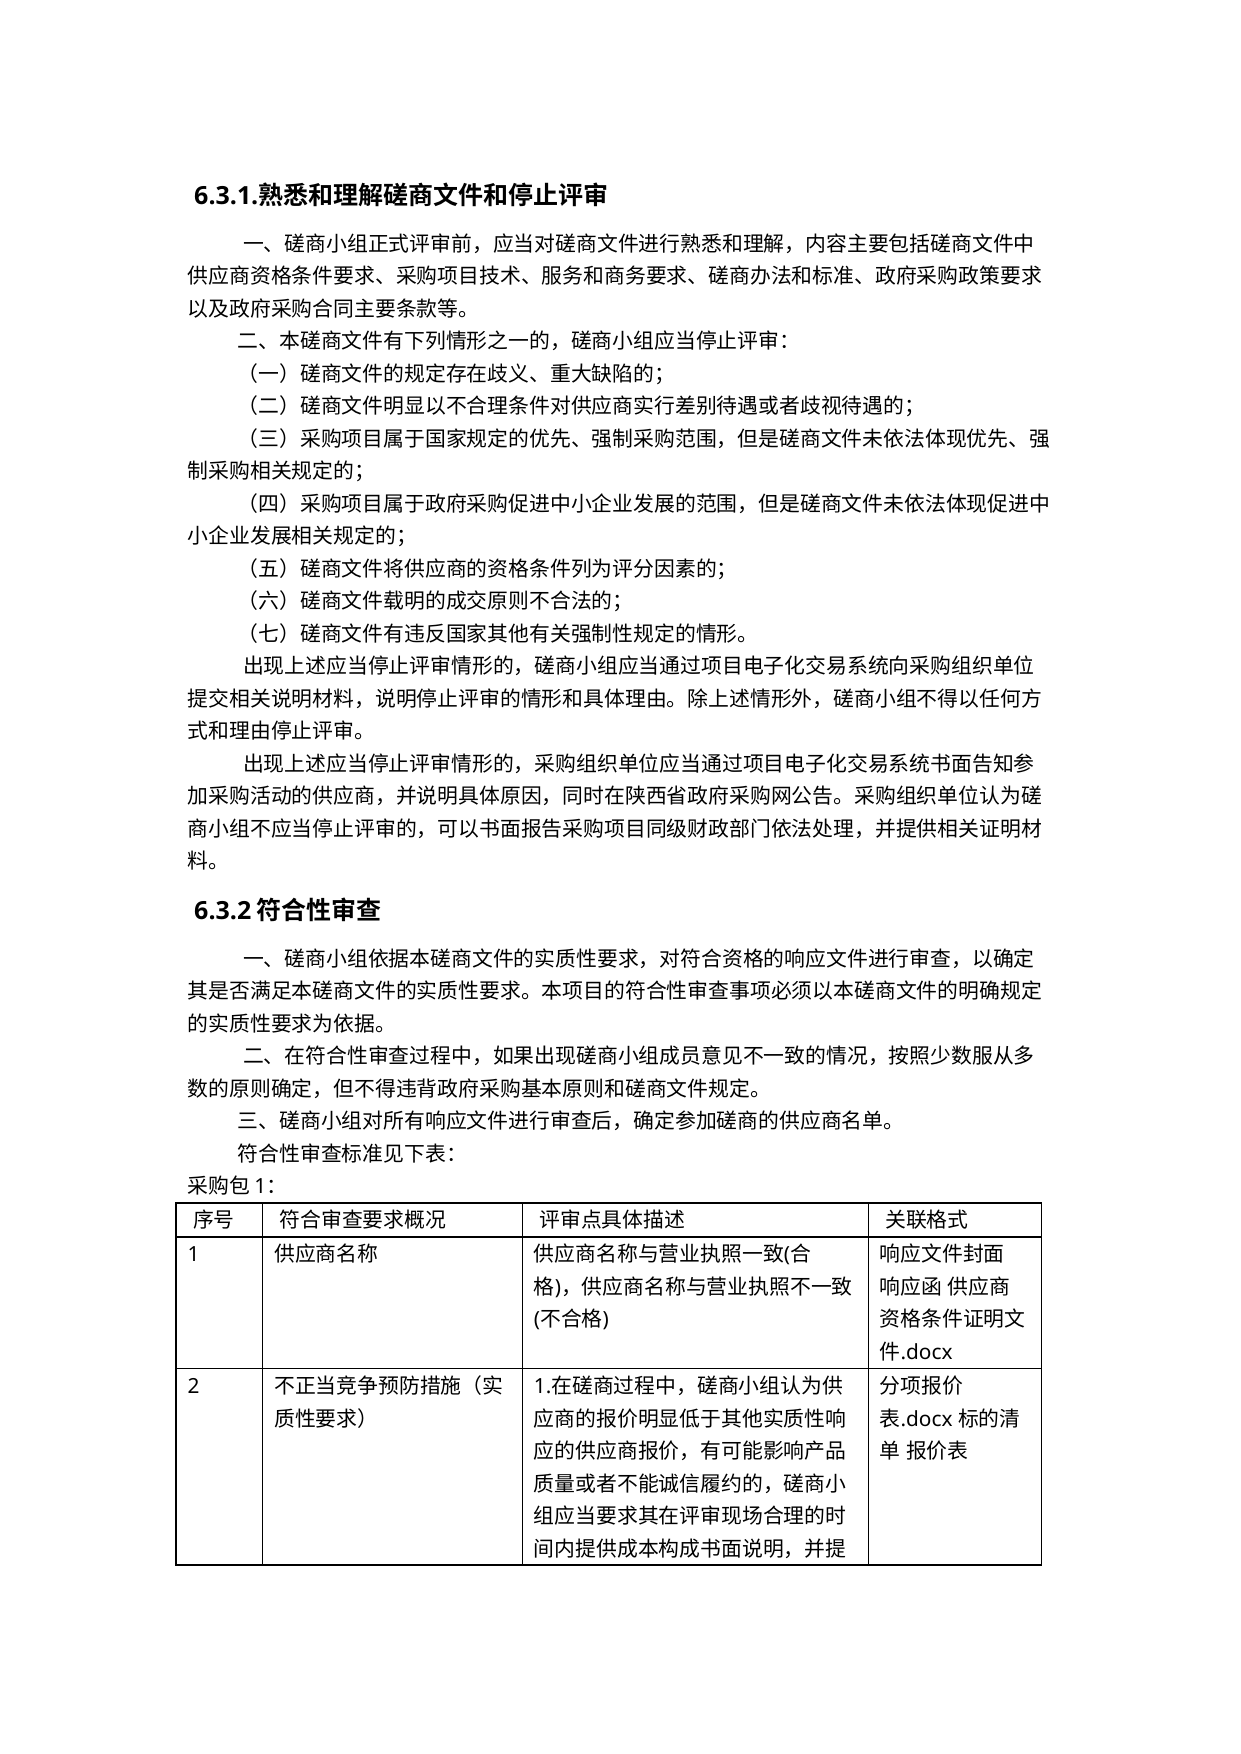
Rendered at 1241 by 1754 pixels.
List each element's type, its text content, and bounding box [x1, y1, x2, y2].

table_header 符合审查要求概况 [263, 1204, 522, 1236]
text 三、磋商小组对所有响应文件进行审查后，确定参加磋商的供应商名单。 [187, 1104, 1053, 1137]
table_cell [523, 1369, 868, 1564]
table_header 关联格式 [869, 1204, 1041, 1236]
table_cell 供应商名称与营业执照一致(合格)，供应商名称与营业执照不一致(不合格) [523, 1238, 868, 1368]
text 出现上述应当停止评审情形的，磋商小组应当通过项目电子化交易系统向采购组织单位提交相关说明材料，说明停止评审的情形和具体理由。除上述情形外，磋商小组不得以任何方式和理由停止评审。 [187, 649, 1053, 747]
text 6.3.2符合性审查 [187, 877, 1053, 942]
table_cell 供应商名称 [263, 1238, 522, 1368]
text （二）磋商文件明显以不合理条件对供应商实行差别待遇或者歧视待遇的； [187, 389, 1053, 422]
text 采购包1： [187, 1169, 1053, 1202]
text （一）磋商文件的规定存在歧义、重大缺陷的； [187, 357, 1053, 389]
text 二、在符合性审查过程中，如果出现磋商小组成员意见不一致的情况，按照少数服从多数的原则确定，但不得违背政府采购基本原则和磋商文件规定。 [187, 1039, 1053, 1104]
table_header 序号 [177, 1204, 262, 1236]
text 符合性审查标准见下表： [187, 1137, 1053, 1169]
text 二、本磋商文件有下列情形之一的，磋商小组应当停止评审： [187, 324, 1053, 357]
table_cell 2 [177, 1369, 262, 1564]
text 一、磋商小组正式评审前，应当对磋商文件进行熟悉和理解，内容主要包括磋商文件中供应商资格条件要求、采购项目技术、服务和商务要求、磋商办法和标准、政府采购政策要求以及政府采购合同主要条款等。 [187, 227, 1053, 324]
text 一、磋商小组依据本磋商文件的实质性要求，对符合资格的响应文件进行审查，以确定其是否满足本磋商文件的实质性要求。本项目的符合性审查事项必须以本磋商文件的明确规定的实质性要求为依据。 [187, 942, 1053, 1039]
text （四）采购项目属于政府采购促进中小企业发展的范围，但是磋商文件未依法体现促进中小企业发展相关规定的； [187, 487, 1053, 552]
table_cell 响应文件封面 响应函 供应商资格条件证明文件.docx [869, 1238, 1041, 1368]
text （五）磋商文件将供应商的资格条件列为评分因素的； [187, 552, 1053, 584]
table_cell 1 [177, 1238, 262, 1368]
text （三）采购项目属于国家规定的优先、强制采购范围，但是磋商文件未依法体现优先、强制采购相关规定的； [187, 422, 1053, 487]
text 6.3.1.熟悉和理解磋商文件和停止评审 [187, 162, 1053, 227]
text （七）磋商文件有违反国家其他有关强制性规定的情形。 [187, 617, 1053, 649]
table_cell 分项报价表.docx 标的清单 报价表 [869, 1369, 1041, 1564]
table_cell 不正当竞争预防措施（实质性要求） [263, 1369, 522, 1564]
text 出现上述应当停止评审情形的，采购组织单位应当通过项目电子化交易系统书面告知参加采购活动的供应商，并说明具体原因，同时在陕西省政府采购网公告。采购组织单位认为磋商小组不应当停止评审的，可以书面报告采购项目同级财政部门依法处理，并提供相关证明材料。 [187, 747, 1053, 877]
text （六）磋商文件载明的成交原则不合法的； [187, 584, 1053, 617]
table_header 评审点具体描述 [523, 1204, 868, 1236]
